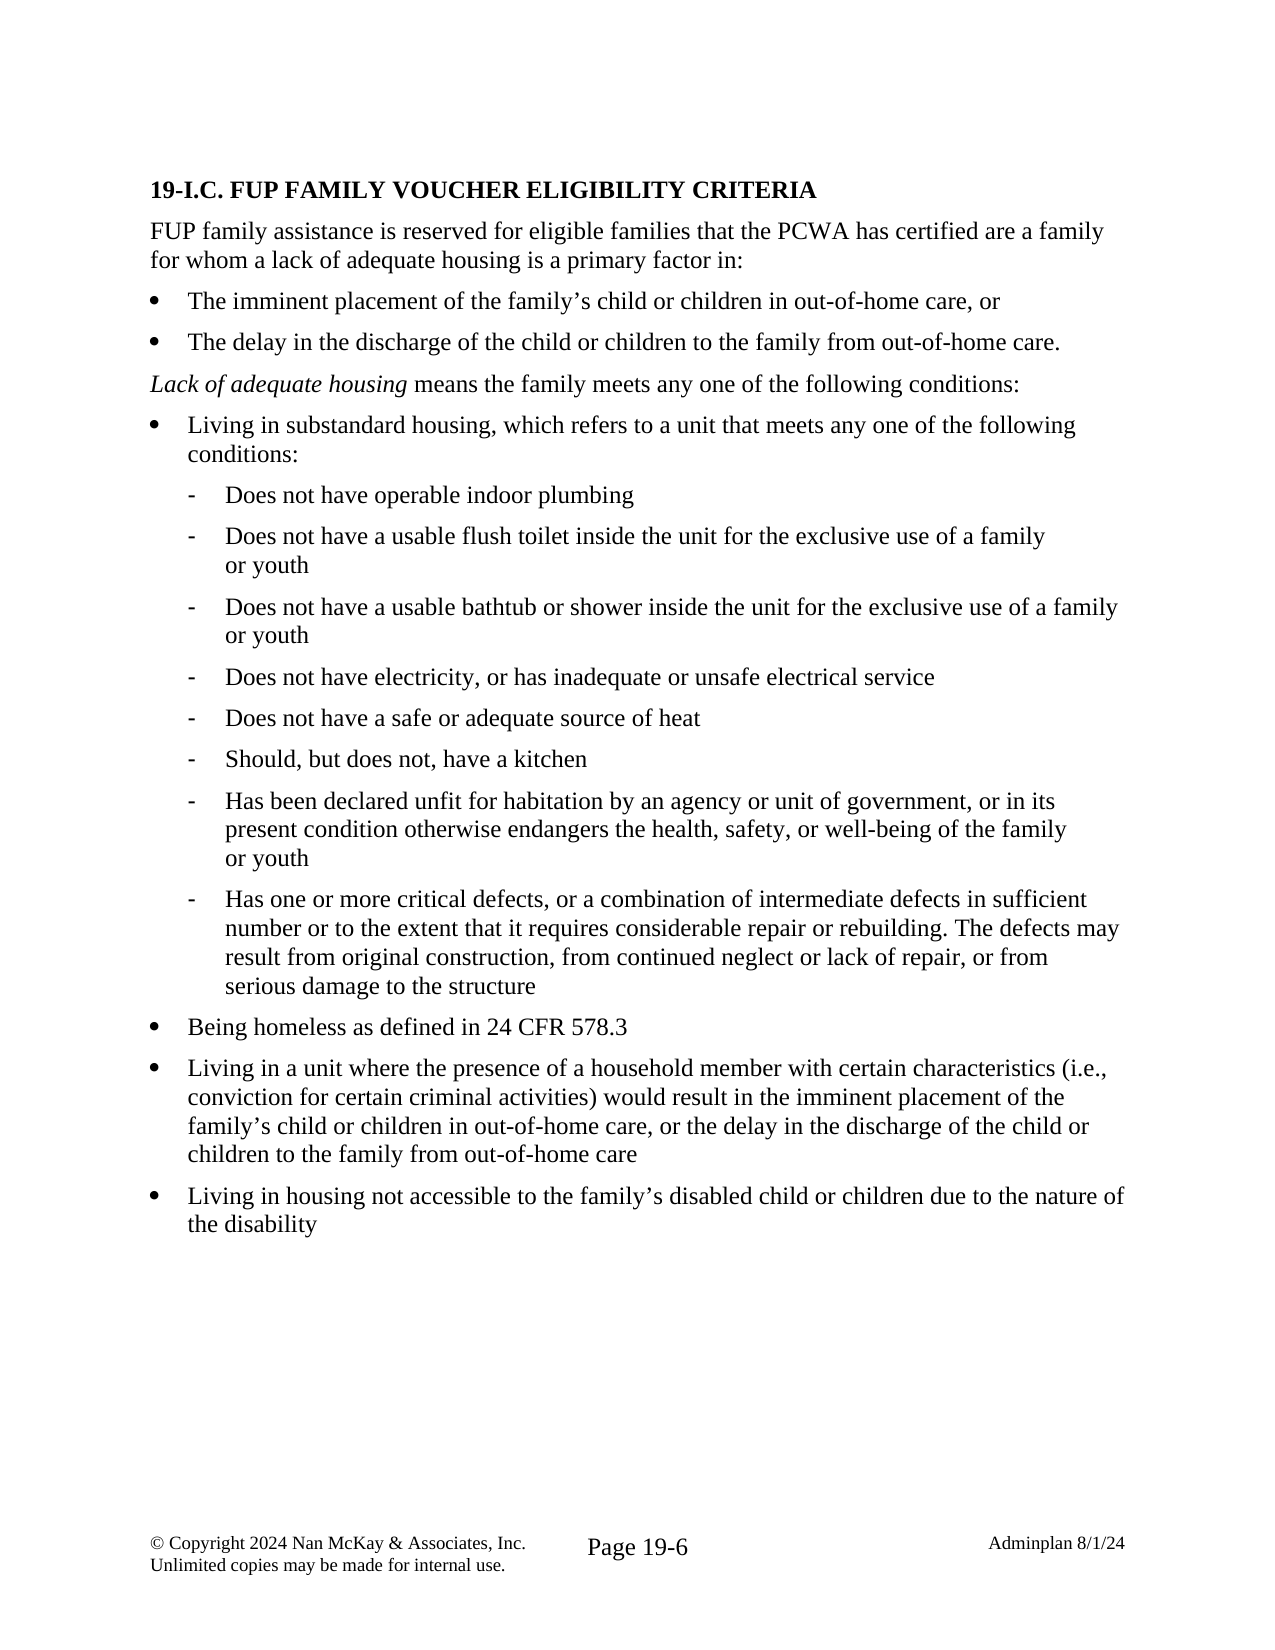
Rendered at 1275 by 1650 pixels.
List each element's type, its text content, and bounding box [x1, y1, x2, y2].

list Does not have a usable flush toilet inside the unit for the exclusive use of a family or youth [187, 521, 1125, 579]
list Living in a unit where the presence of a household member with certain characteristics (i.e., conviction for certain criminal activities) would result in the imminent placement of the family’s child or children in out-of-home care, or the delay in the discharge of the child or children to the family from out-of-home care [150, 1053, 1125, 1168]
list Living in housing not accessible to the family’s disabled child or children due to the nature of the disability [150, 1181, 1125, 1238]
list Has been declared unfit for habitation by an agency or unit of government, or in its present condition otherwise endangers the health, safety, or well-being of the family or youth [187, 786, 1125, 872]
text Lack of adequate housing means the family meets any one of the following conditions: [150, 369, 1125, 397]
list The imminent placement of the family’s child or children in out-of-home care, or [150, 286, 1125, 315]
list Has one or more critical defects, or a combination of intermediate defects in sufficient number or to the extent that it requires considerable repair or rebuilding. The defects may result from original construction, from continued neglect or lack of repair, or from serious damage to the structure [187, 884, 1125, 999]
list Does not have operable indoor plumbing [187, 480, 1125, 509]
text FUP family assistance is reserved for eligible families that the PCWA has certified are a family for whom a lack of adequate housing is a primary factor in: [150, 216, 1125, 274]
text 19-I.C. FUP FAMILY VOUCHER ELIGIBILITY CRITERIA [150, 175, 1125, 204]
list Does not have a usable bathtub or shower inside the unit for the exclusive use of a family or youth [187, 591, 1125, 649]
list Living in substandard housing, which refers to a unit that meets any one of the following conditions: [150, 410, 1125, 467]
list Does not have electricity, or has inadequate or unsafe electrical service [187, 662, 1125, 690]
list Being homeless as defined in 24 CFR 578.3 [150, 1012, 1125, 1041]
list Does not have a safe or adequate source of heat [187, 703, 1125, 732]
list Should, but does not, have a kitchen [187, 744, 1125, 773]
list The delay in the discharge of the child or children to the family from out-of-home care. [150, 327, 1125, 356]
